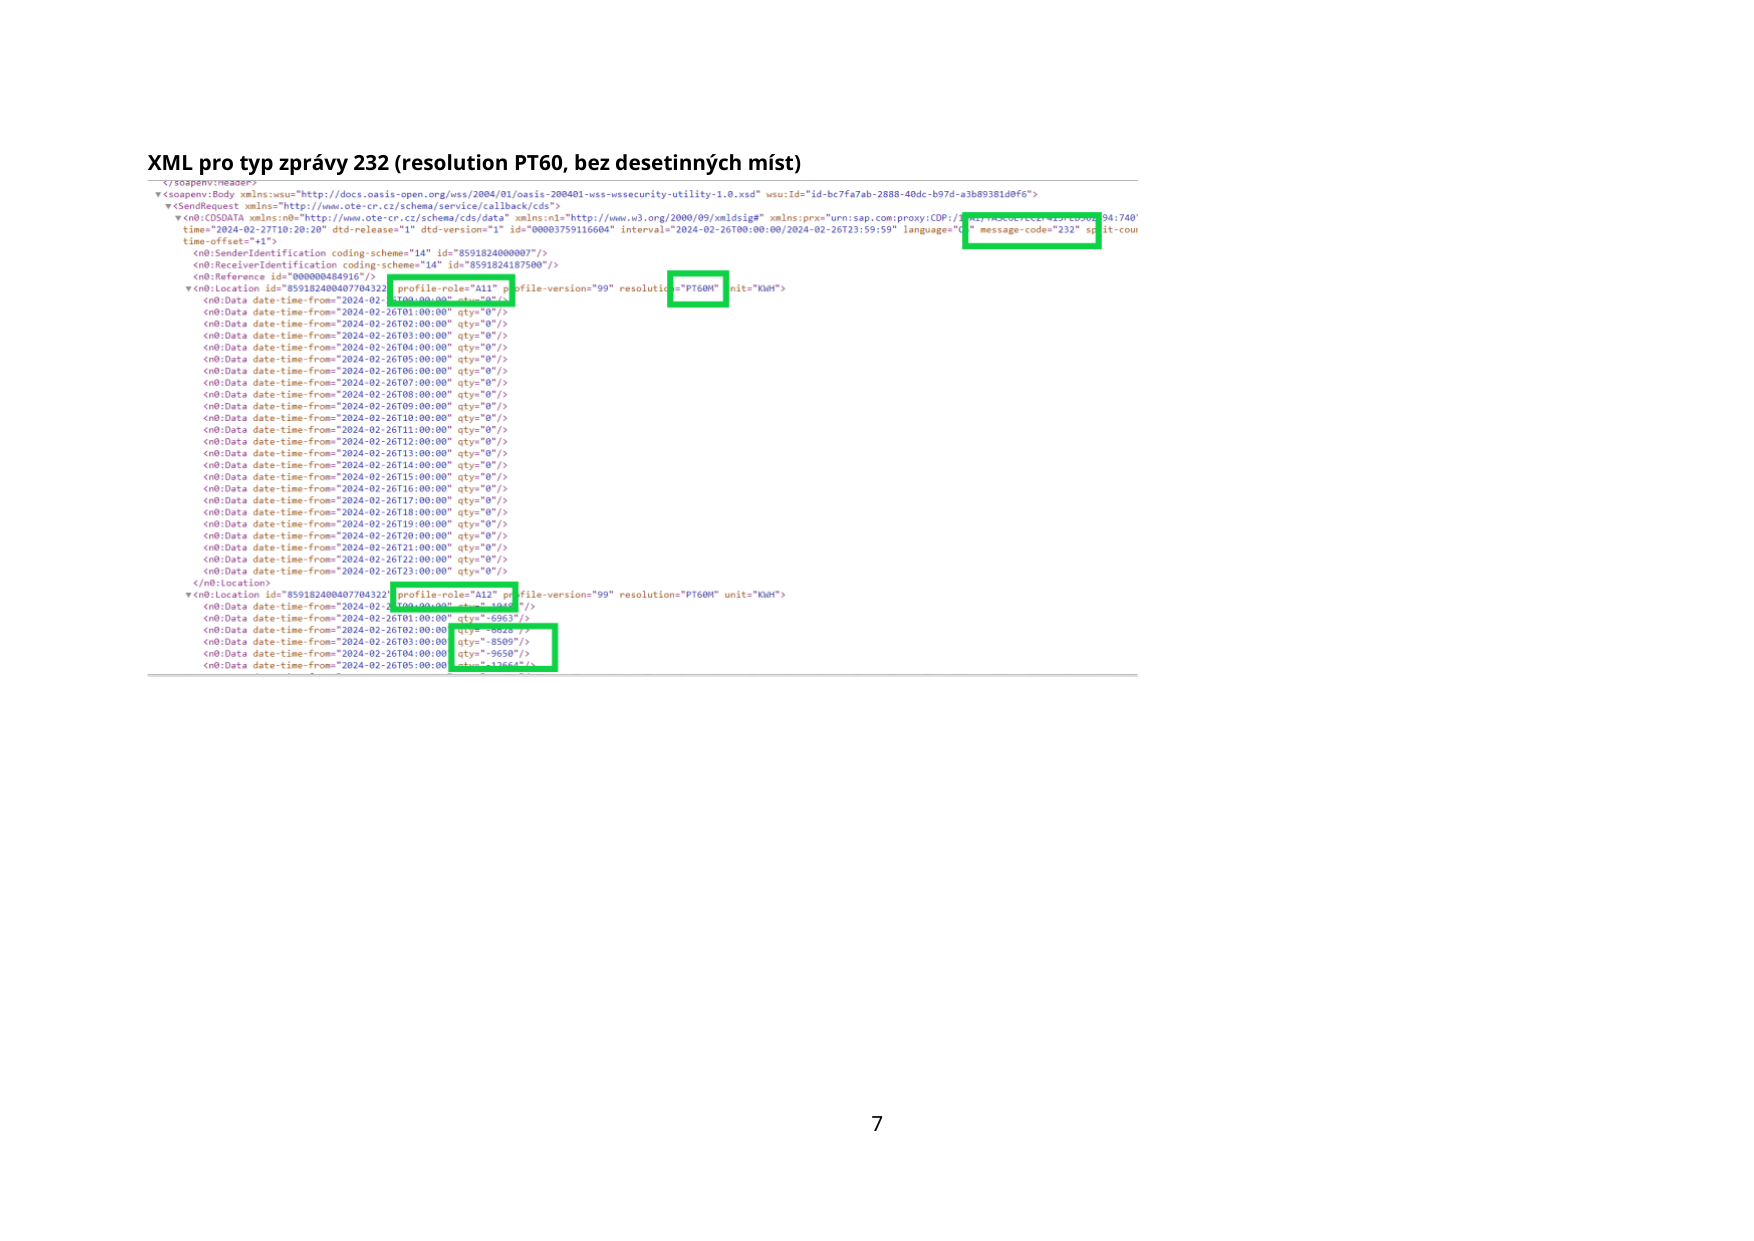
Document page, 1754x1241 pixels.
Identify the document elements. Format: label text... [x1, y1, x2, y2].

picture [147, 180, 1138, 677]
